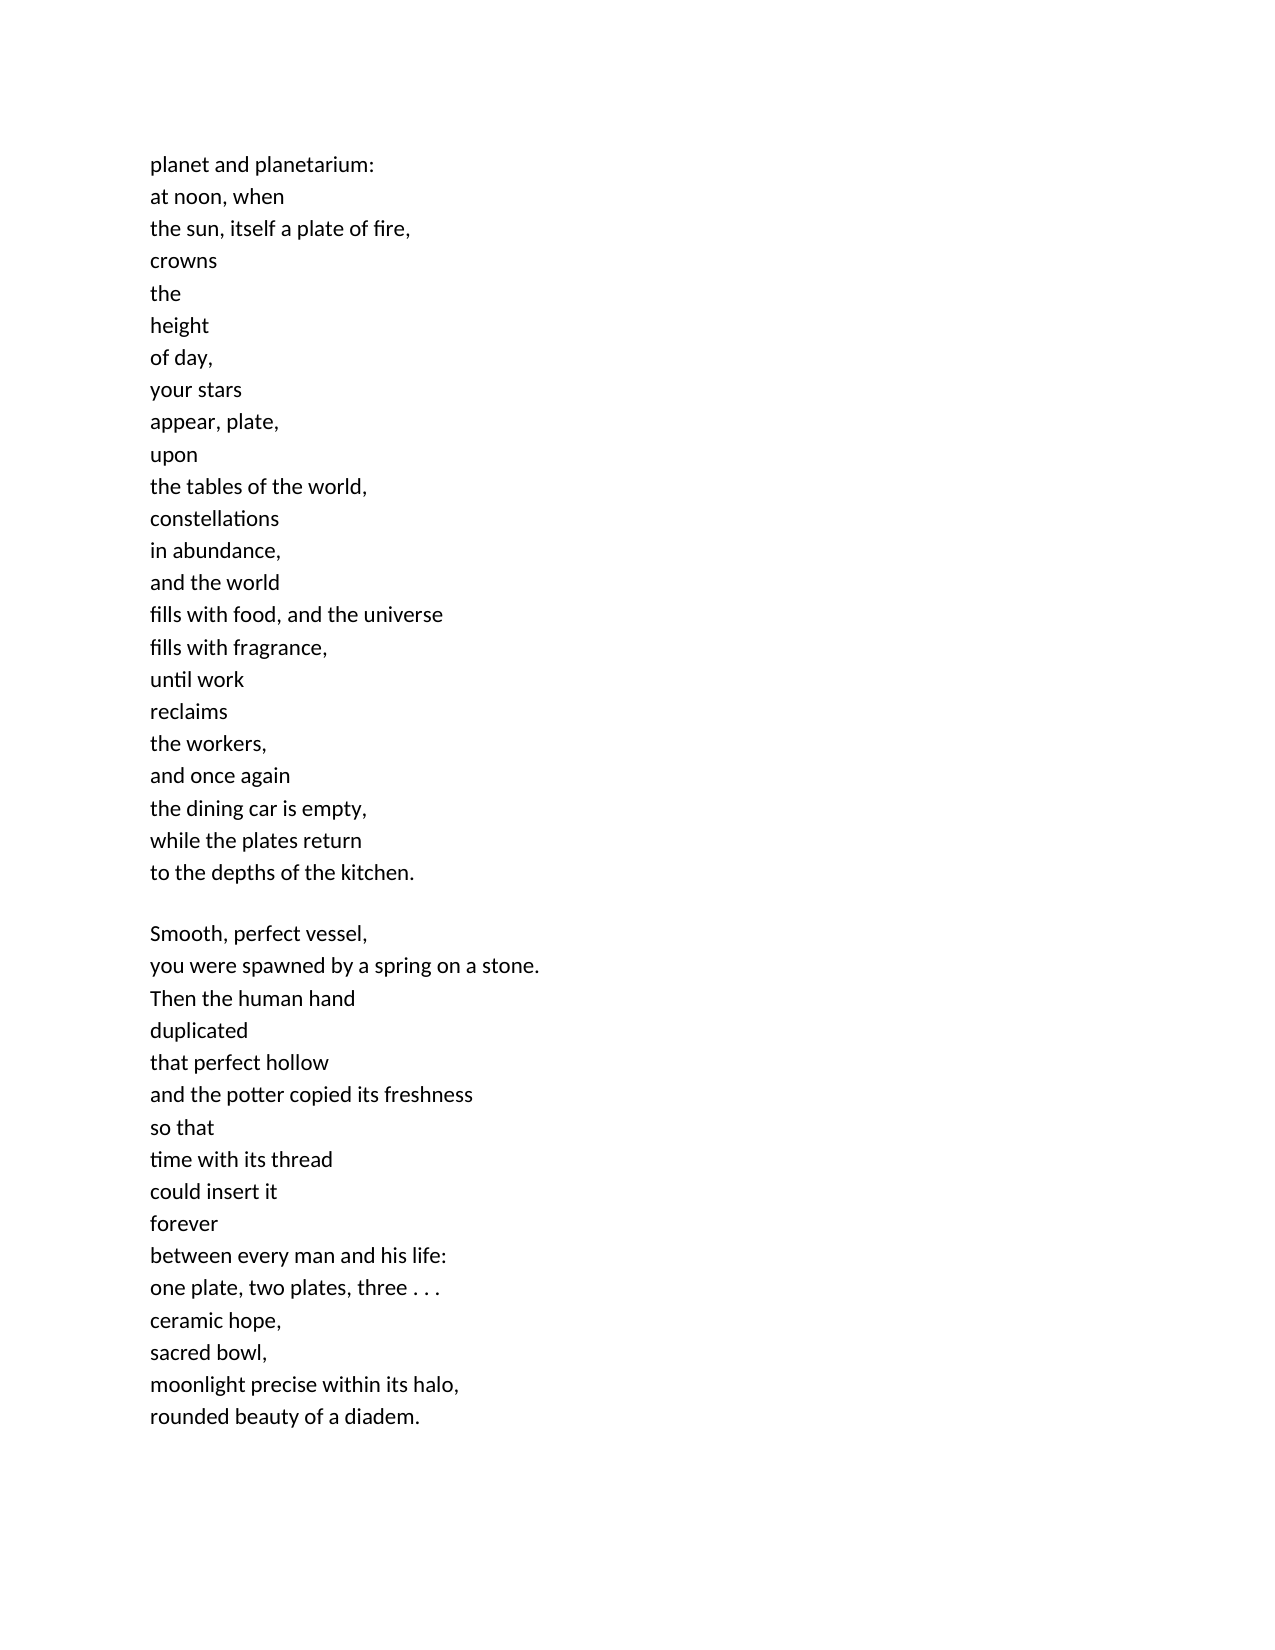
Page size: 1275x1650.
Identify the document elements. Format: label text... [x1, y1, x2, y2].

text reclaims [150, 697, 600, 725]
text so that [150, 1113, 600, 1141]
text your stars [150, 375, 600, 403]
text rounded beauty of a diadem. [150, 1402, 600, 1430]
text moonlight precise within its halo, [150, 1370, 600, 1398]
text to the depths of the kitchen. [150, 858, 600, 886]
text the [150, 279, 600, 307]
text Then the human hand [150, 984, 600, 1012]
text until work [150, 665, 600, 693]
text and the world [150, 568, 600, 596]
text while the plates return [150, 826, 600, 854]
text the tables of the world, [150, 472, 600, 500]
text height [150, 311, 600, 339]
text fills with fragrance, [150, 633, 600, 661]
text that perfect hollow [150, 1048, 600, 1076]
text appear, plate, [150, 407, 600, 436]
text the workers, [150, 729, 600, 757]
text the sun, itself a plate of fire, [150, 214, 600, 242]
text could insert it [150, 1177, 600, 1205]
text at noon, when [150, 182, 600, 210]
text and once again [150, 762, 600, 789]
text and the potter copied its freshness [150, 1080, 600, 1108]
text duplicated [150, 1016, 600, 1044]
text planet and planetarium: [150, 150, 600, 178]
text fills with food, and the universe [150, 601, 600, 629]
text Smooth, perfect vessel, [150, 919, 600, 947]
text ceramic hope, [150, 1306, 600, 1334]
text constellations [150, 504, 600, 532]
text upon [150, 440, 600, 468]
text one plate, two plates, three . . . [150, 1273, 600, 1302]
text forever [150, 1209, 600, 1237]
text of day, [150, 343, 600, 371]
text between every man and his life: [150, 1241, 600, 1269]
text time with its thread [150, 1145, 600, 1173]
text you were spawned by a spring on a stone. [150, 952, 600, 980]
text sacred bowl, [150, 1338, 600, 1366]
text crowns [150, 247, 600, 274]
text in abundance, [150, 536, 600, 564]
text the dining car is empty, [150, 794, 600, 822]
